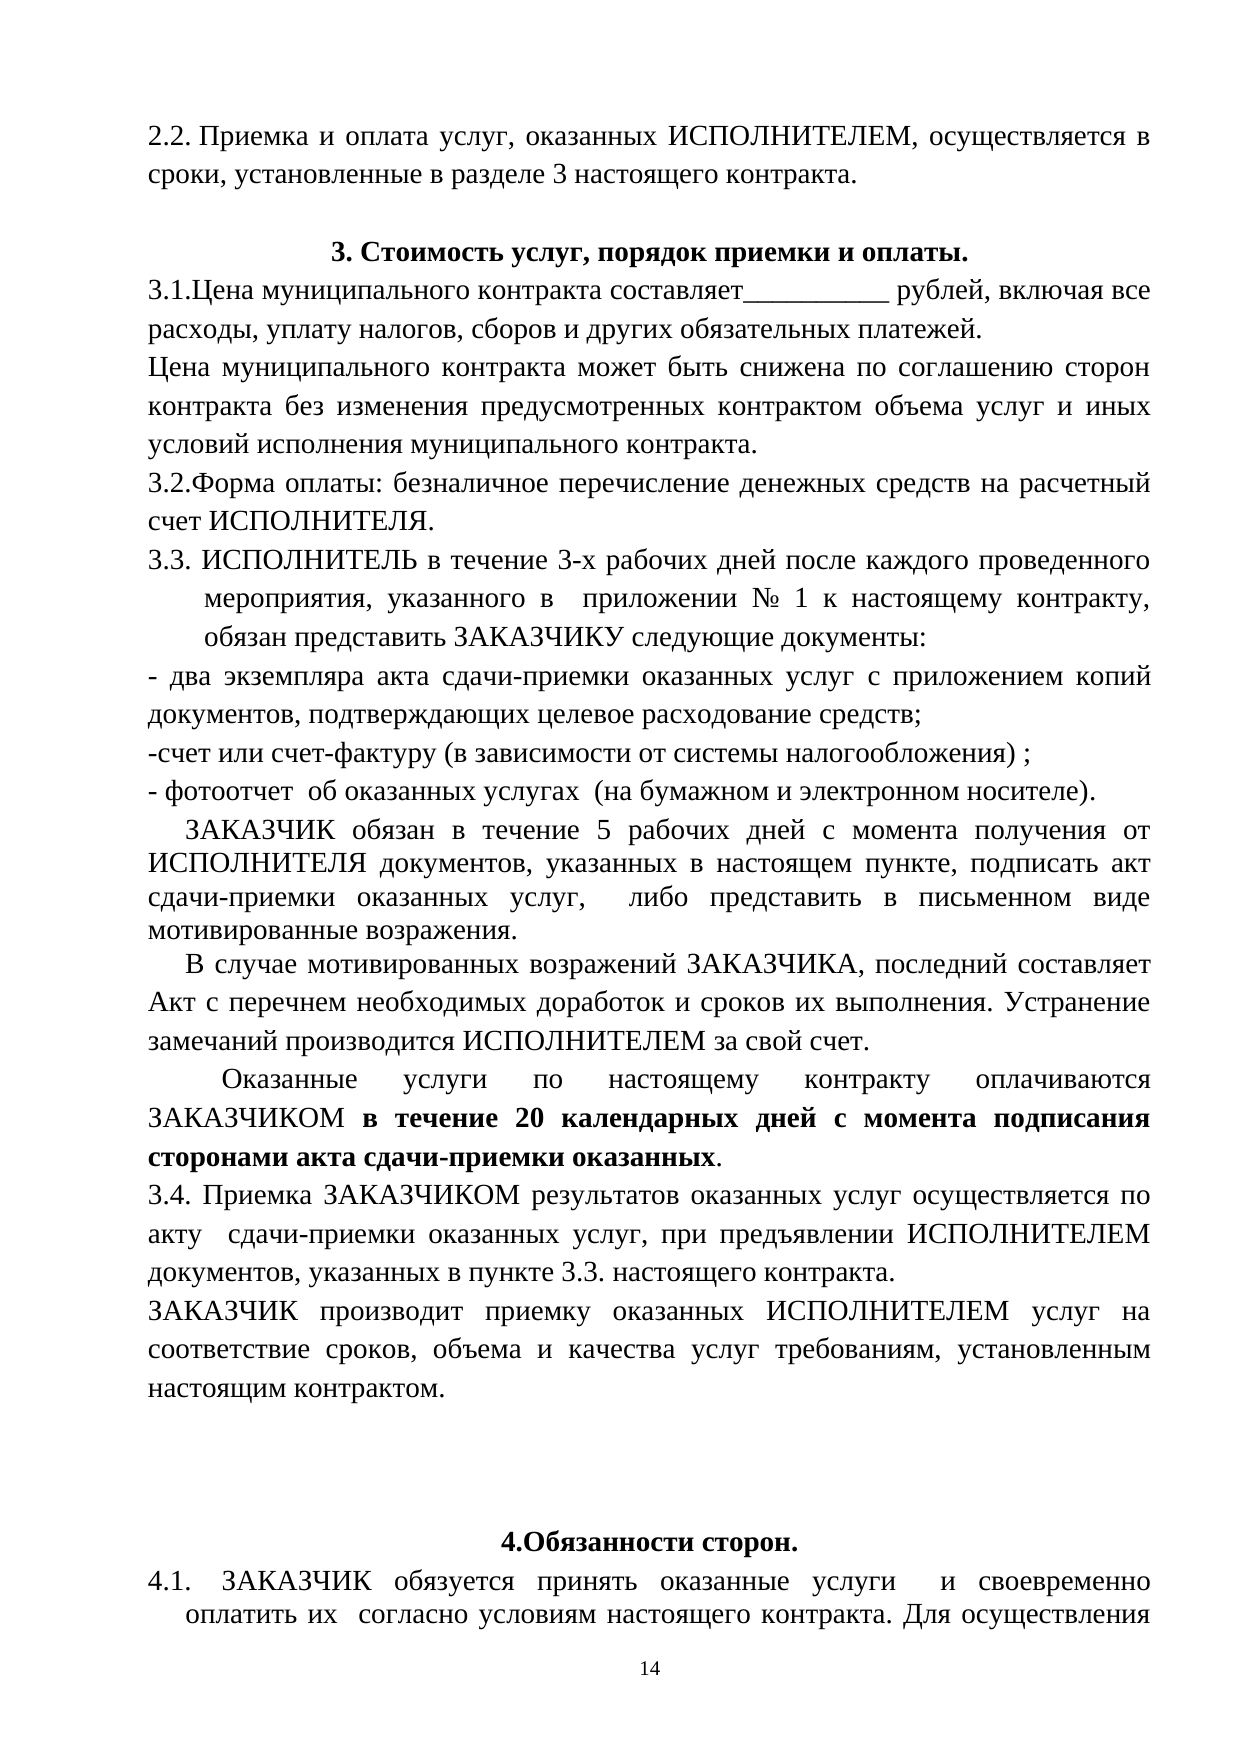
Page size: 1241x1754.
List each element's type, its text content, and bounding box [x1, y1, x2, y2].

text 3.4. Приемка ЗАКАЗЧИКОМ результатов оказанных услуг осуществляется по акту сдачи-приемки оказанных услуг, при предъявлении ИСПОЛНИТЕЛЕМ документов, указанных в пункте 3.3. настоящего контракта. [148, 1177, 1152, 1288]
text - фотоотчет об оказанных услугах (на бумажном и электронном носителе). [148, 773, 1152, 807]
text 3.1.Цена муниципального контракта составляет__________ рублей, включая все расходы, уплату налогов, сборов и других обязательных платежей. [148, 272, 1152, 344]
text В случае мотивированных возражений ЗАКАЗЧИКА, последний составляет Акт с перечнем необходимых доработок и сроков их выполнения. Устранение замечаний производится ИСПОЛНИТЕЛЕМ за свой счет. [148, 946, 1152, 1057]
text ЗАКАЗЧИК производит приемку оказанных ИСПОЛНИТЕЛЕМ услуг на соответствие сроков, объема и качества услуг требованиям, установленным настоящим контрактом. [148, 1293, 1152, 1403]
text 2.2. Приемка и оплата услуг, оказанных ИСПОЛНИТЕЛЕМ, осуществляется в сроки, установленные в разделе 3 настоящего контракта. [148, 118, 1152, 190]
text 4.Обязанности сторон. [148, 1524, 1152, 1558]
text - два экземпляра акта сдачи-приемки оказанных услуг с приложением копий документов, подтверждающих целевое расходование средств; [148, 658, 1152, 730]
text Оказанные услуги по настоящему контракту оплачиваются ЗАКАЗЧИКОМ в течение 20 календарных дней с момента подписания сторонами акта сдачи-приемки оказанных. [148, 1062, 1152, 1172]
text -счет или счет-фактуру (в зависимости от системы налогообложения) ; [148, 735, 1152, 768]
text ЗАКАЗЧИК обязан в течение 5 рабочих дней с момента получения от ИСПОЛНИТЕЛЯ документов, указанных в настоящем пункте, подписать акт сдачи-приемки оказанных услуг, либо представить в письменном виде мотивированные возражения. [148, 812, 1152, 946]
text 3. Стоимость услуг, порядок приемки и оплаты. [148, 234, 1152, 267]
text 3.3. ИСПОЛНИТЕЛЬ в течение 3-х рабочих дней после каждого проведенного мероприятия, указанного в приложении № 1 к настоящему контракту, обязан представить ЗАКАЗЧИКУ следующие документы: [148, 542, 1152, 653]
text 3.2.Форма оплаты: безналичное перечисление денежных средств на расчетный счет ИСПОЛНИТЕЛЯ. [148, 465, 1152, 537]
text Цена муниципального контракта может быть снижена по соглашению сторон контракта без изменения предусмотренных контрактом объема услуг и иных условий исполнения муниципального контракта. [148, 349, 1152, 460]
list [148, 1563, 1152, 1630]
